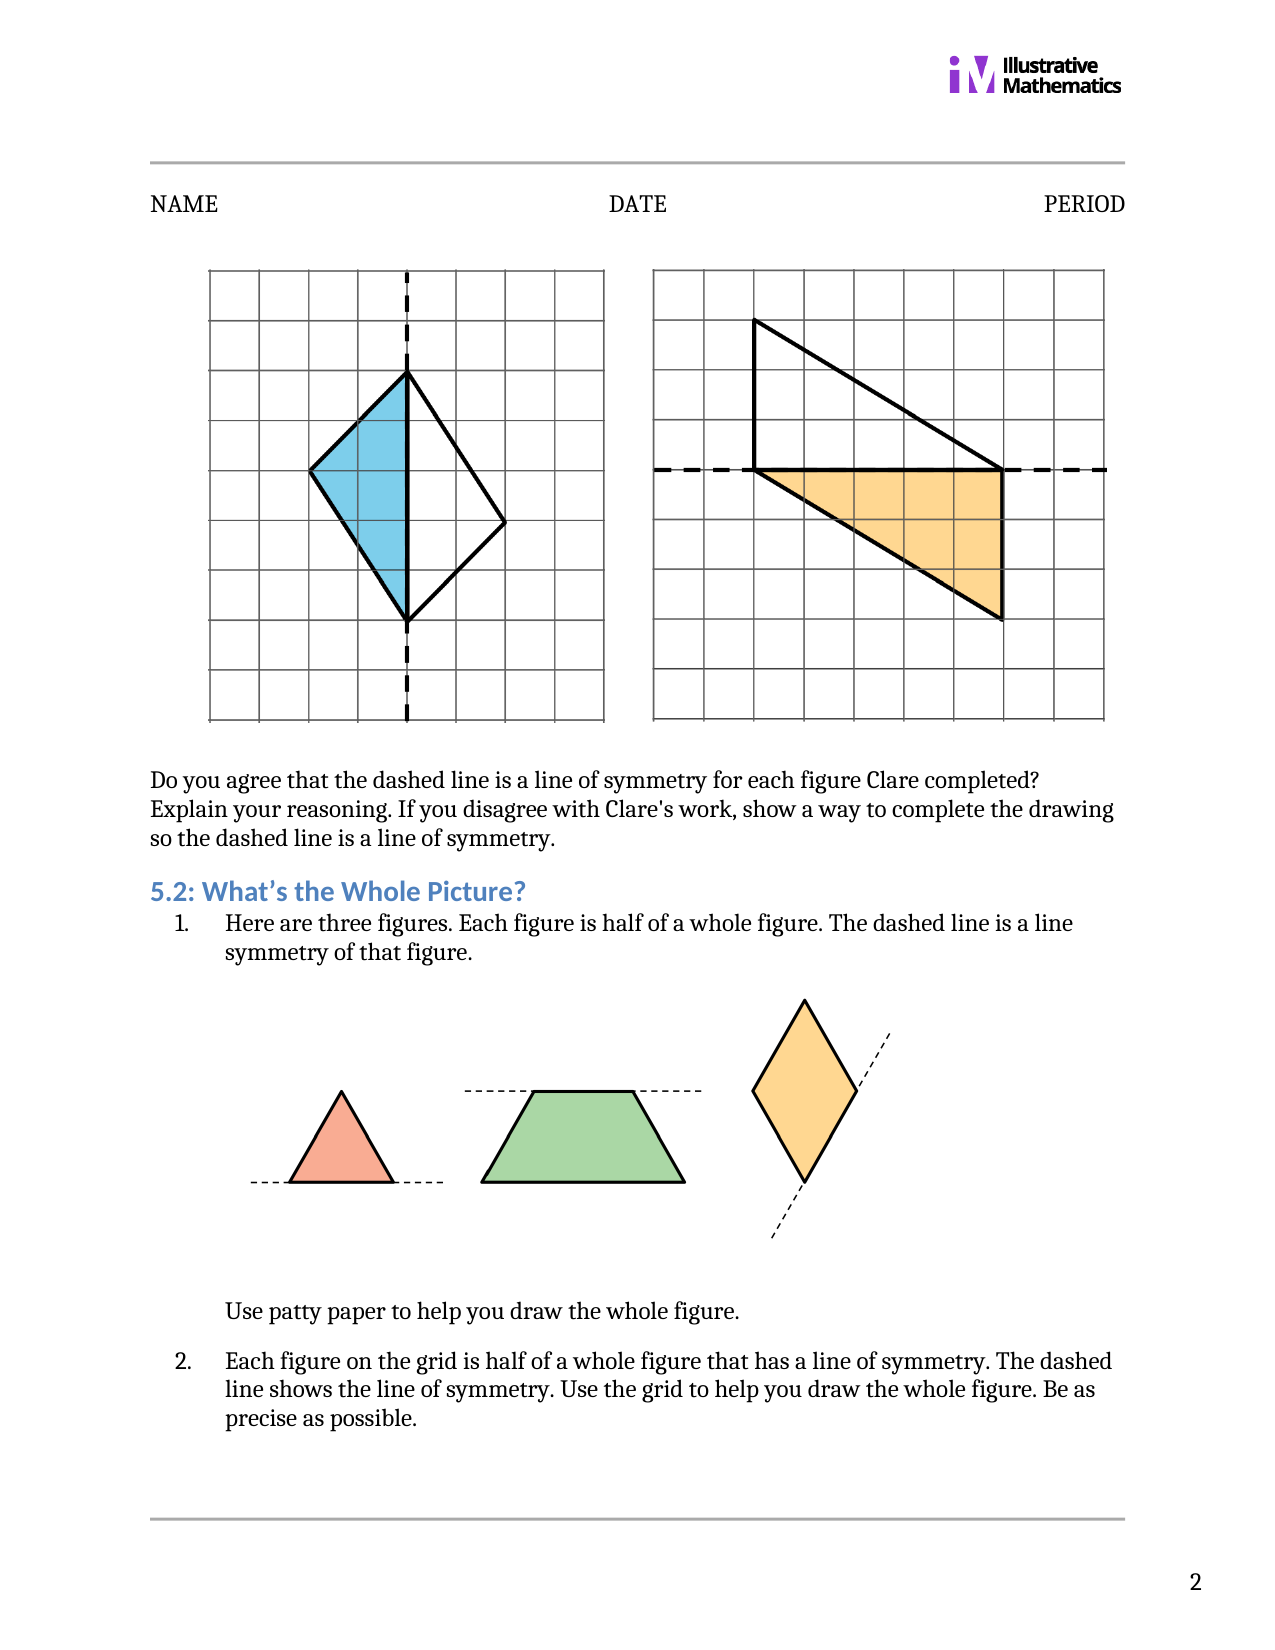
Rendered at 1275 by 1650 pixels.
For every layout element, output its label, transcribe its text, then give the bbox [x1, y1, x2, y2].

list Each figure on the grid is half of a whole figure that has a line of symmetry. The dashed line shows the line of symmetry. Use the grid to help you draw the whole figure. Be as precise as possible. [175, 1347, 1125, 1433]
text Do you agree that the dashed line is a line of symmetry for each figure Clare completed? Explain your reasoning. If you disagree with Clare's work, show a way to complete the drawing so the dashed line is a line of symmetry. [150, 766, 1125, 852]
subtitle 5.2: What’s the Whole Picture? [150, 873, 1125, 909]
picture [243, 987, 975, 1287]
list Here are three figures. Each figure is half of a whole figure. The dashed line is a line symmetry of that figure. [175, 909, 1125, 966]
picture [949, 55, 1121, 93]
picture [168, 247, 1144, 748]
list Use patty paper to help you draw the whole figure. [175, 1297, 1125, 1326]
